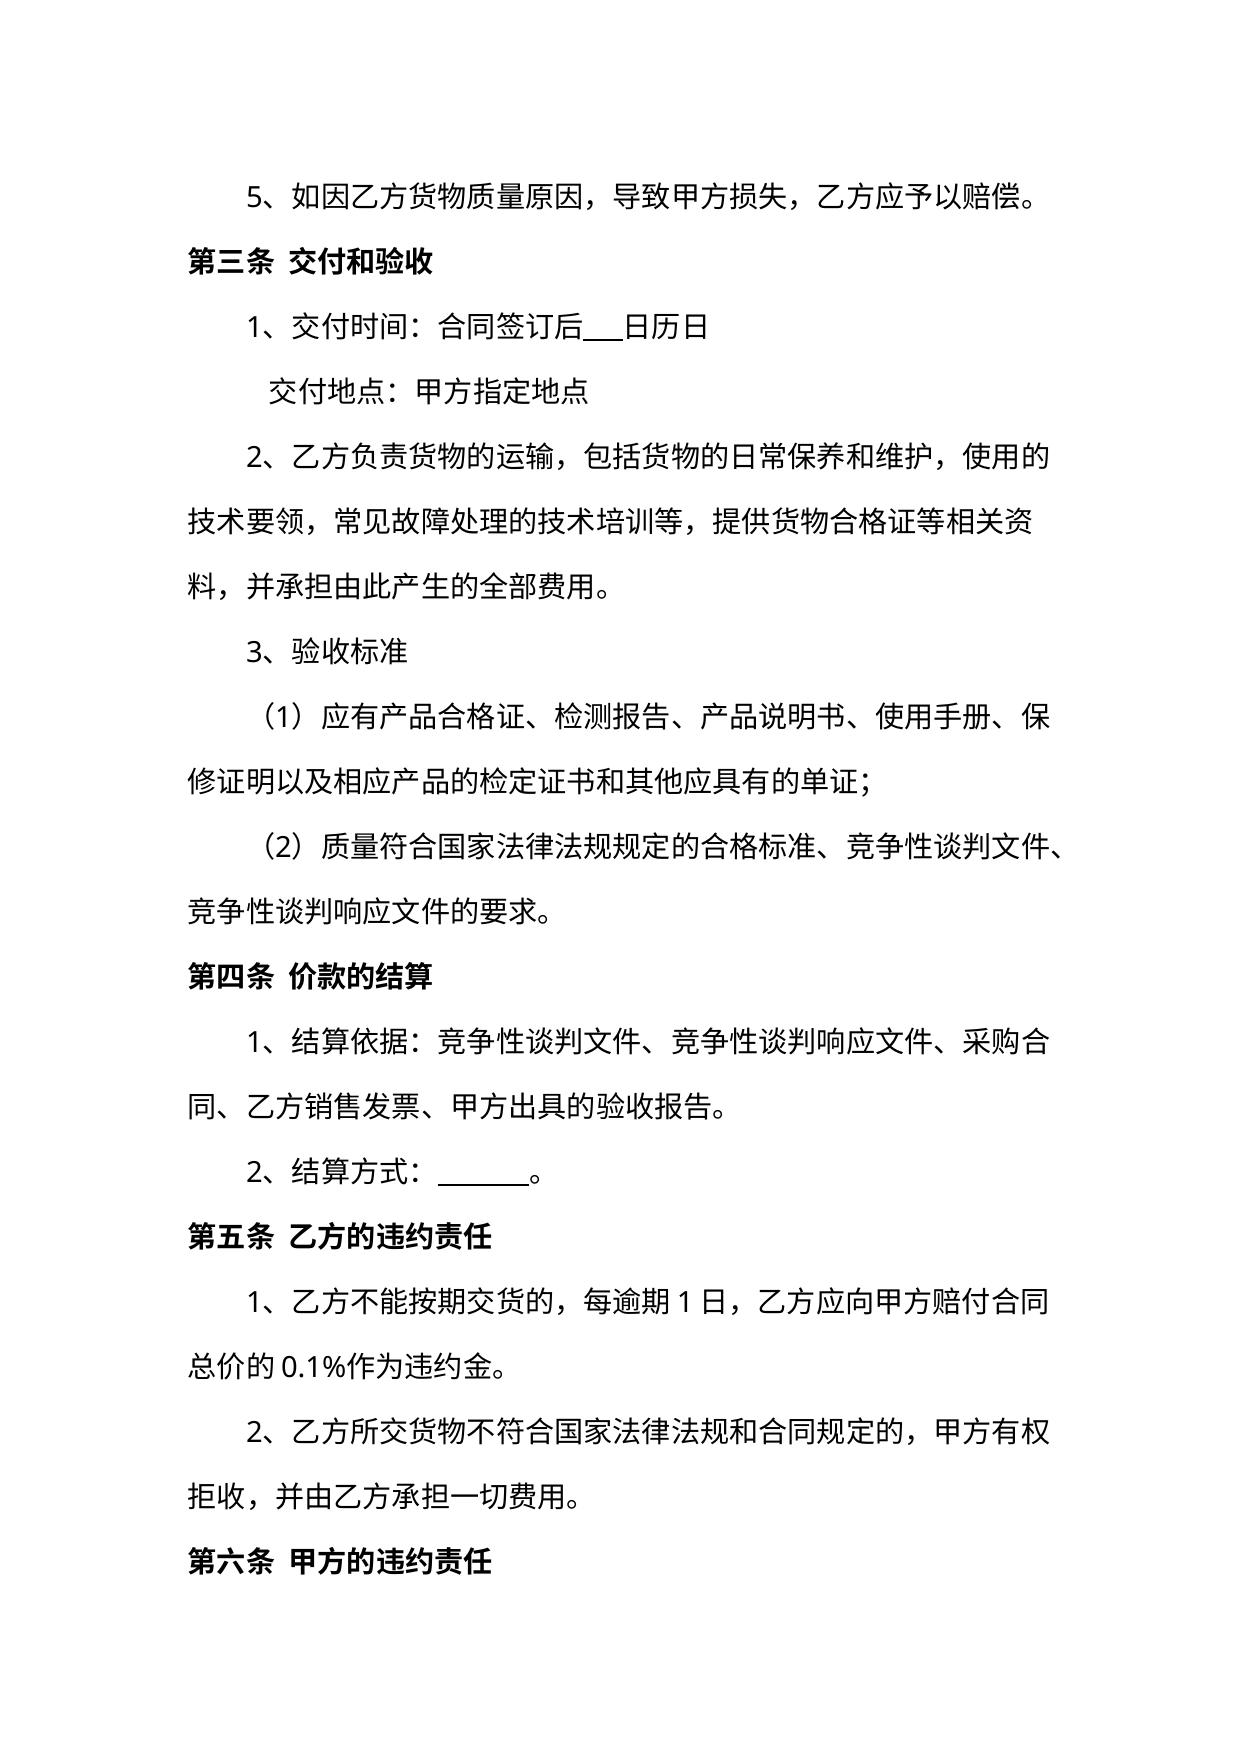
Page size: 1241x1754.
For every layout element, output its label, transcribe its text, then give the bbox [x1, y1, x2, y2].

text 2、乙方负责货物的运输，包括货物的日常保养和维护，使用的技术要领，常见故障处理的技术培训等，提供货物合格证等相关资料，并承担由此产生的全部费用。 [187, 422, 1053, 617]
text 第五条 乙方的违约责任 [187, 1202, 1053, 1267]
text 第三条 交付和验收 [187, 227, 1053, 292]
text 1、乙方不能按期交货的，每逾期1日，乙方应向甲方赔付合同总价的0.1%作为违约金。 [187, 1267, 1053, 1397]
text 第六条 甲方的违约责任 [187, 1527, 1053, 1592]
text 1、交付时间：合同签订后 日历日 [187, 292, 1053, 357]
text 交付地点：甲方指定地点 [187, 357, 1053, 422]
text 第四条 价款的结算 [187, 942, 1053, 1007]
text 3、验收标准 [187, 617, 1053, 682]
text 5、如因乙方货物质量原因，导致甲方损失，乙方应予以赔偿。 [187, 162, 1053, 227]
text （1）应有产品合格证、检测报告、产品说明书、使用手册、保修证明以及相应产品的检定证书和其他应具有的单证； [187, 682, 1053, 812]
text 2、乙方所交货物不符合国家法律法规和合同规定的，甲方有权拒收，并由乙方承担一切费用。 [187, 1397, 1053, 1527]
text 1、结算依据：竞争性谈判文件、竞争性谈判响应文件、采购合同、乙方销售发票、甲方出具的验收报告。 [187, 1007, 1053, 1137]
text （2）质量符合国家法律法规规定的合格标准、竞争性谈判文件、竞争性谈判响应文件的要求。 [187, 812, 1053, 942]
text 2、结算方式： 。 [187, 1137, 1053, 1202]
